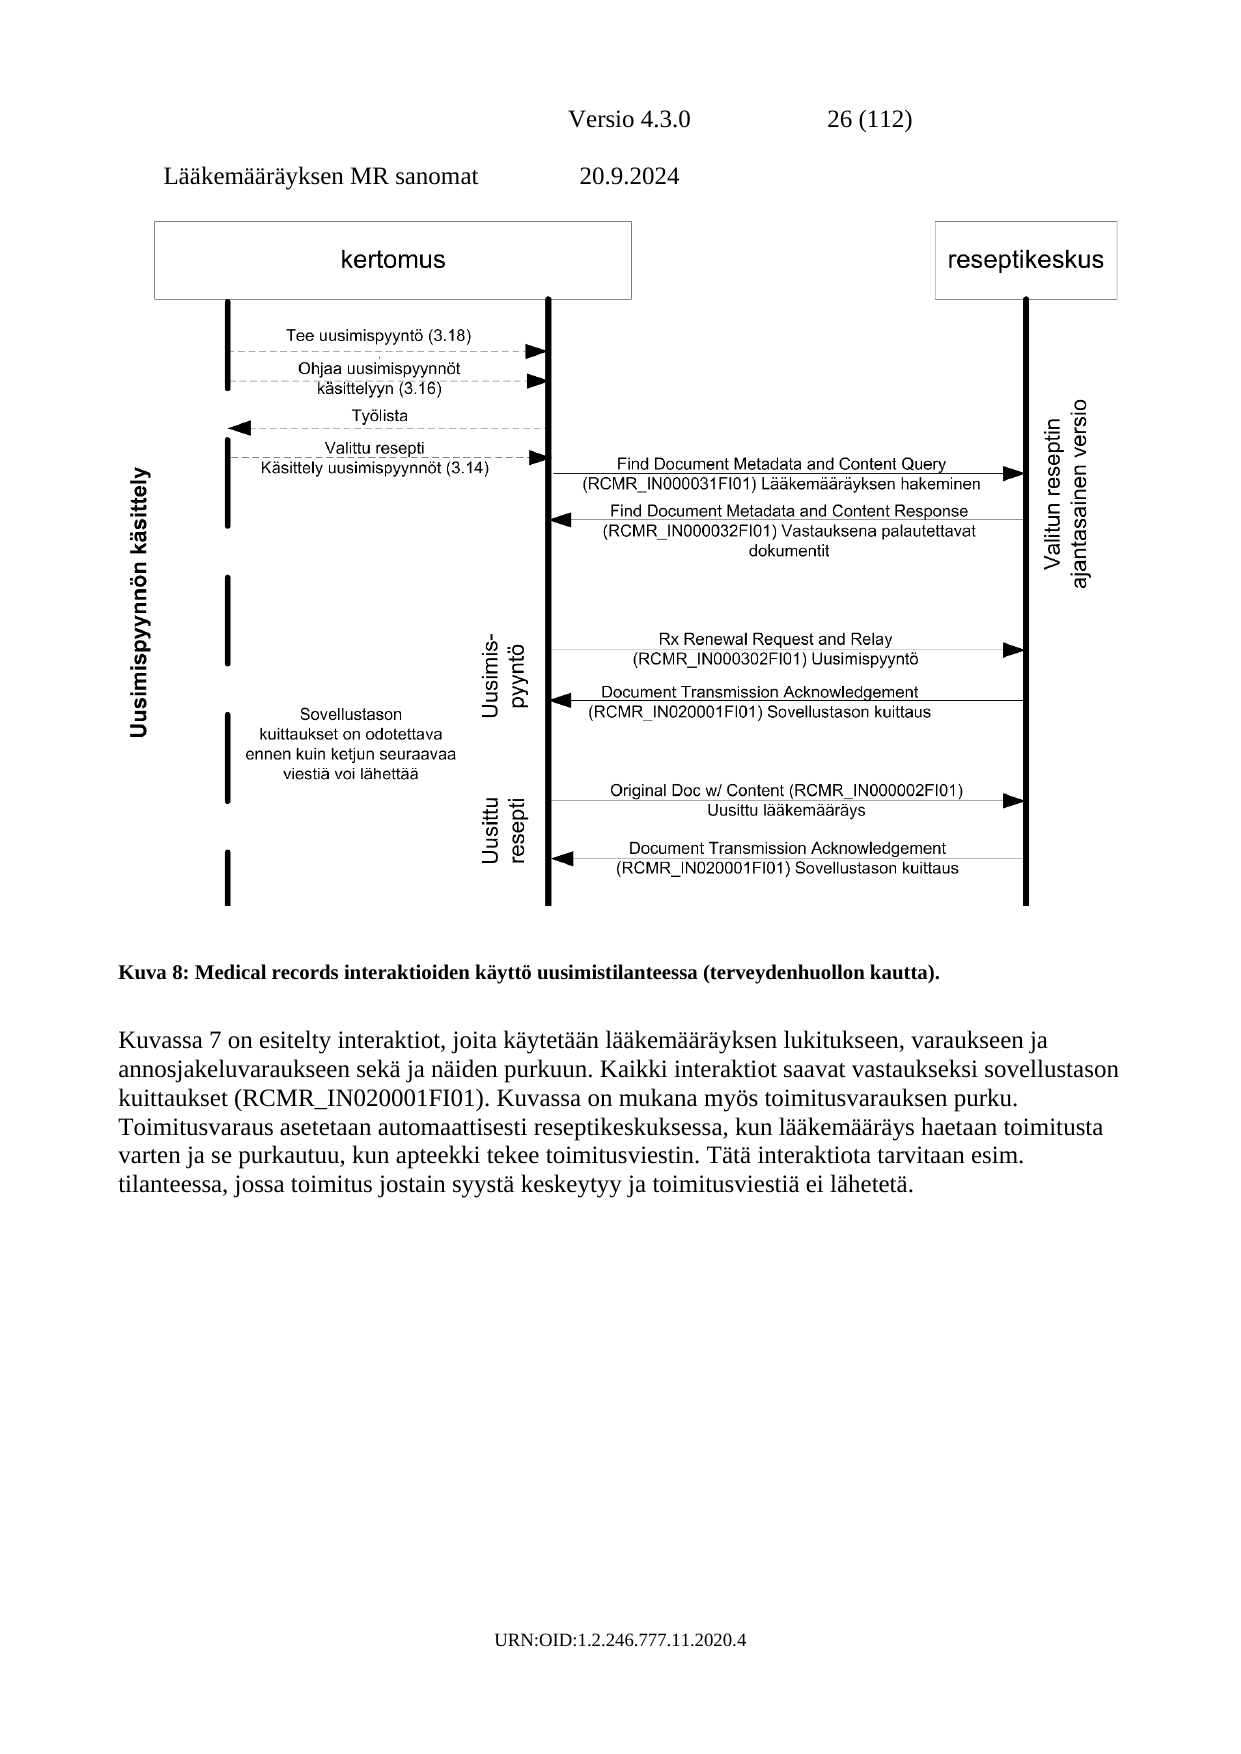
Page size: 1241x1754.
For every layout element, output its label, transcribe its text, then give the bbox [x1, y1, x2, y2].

text Kuvassa 7 on esitelty interaktiot, joita käytetään lääkemääräyksen lukitukseen, varaukseen ja annosjakeluvaraukseen sekä ja näiden purkuun. Kaikki interaktiot saavat vastaukseksi sovellustason kuittaukset (RCMR_IN020001FI01). Kuvassa on mukana myös toimitusvarauksen purku. Toimitusvaraus asetetaan automaattisesti reseptikeskuksessa, kun lääkemääräys haetaan toimitusta varten ja se purkautuu, kun apteekki tekee toimitusviestin. Tätä interaktiota tarvitaan esim. tilanteessa, jossa toimitus jostain syystä keskeytyy ja toimitusviestiä ei lähetetä. [118, 1025, 1122, 1198]
picture [118, 218, 1122, 919]
